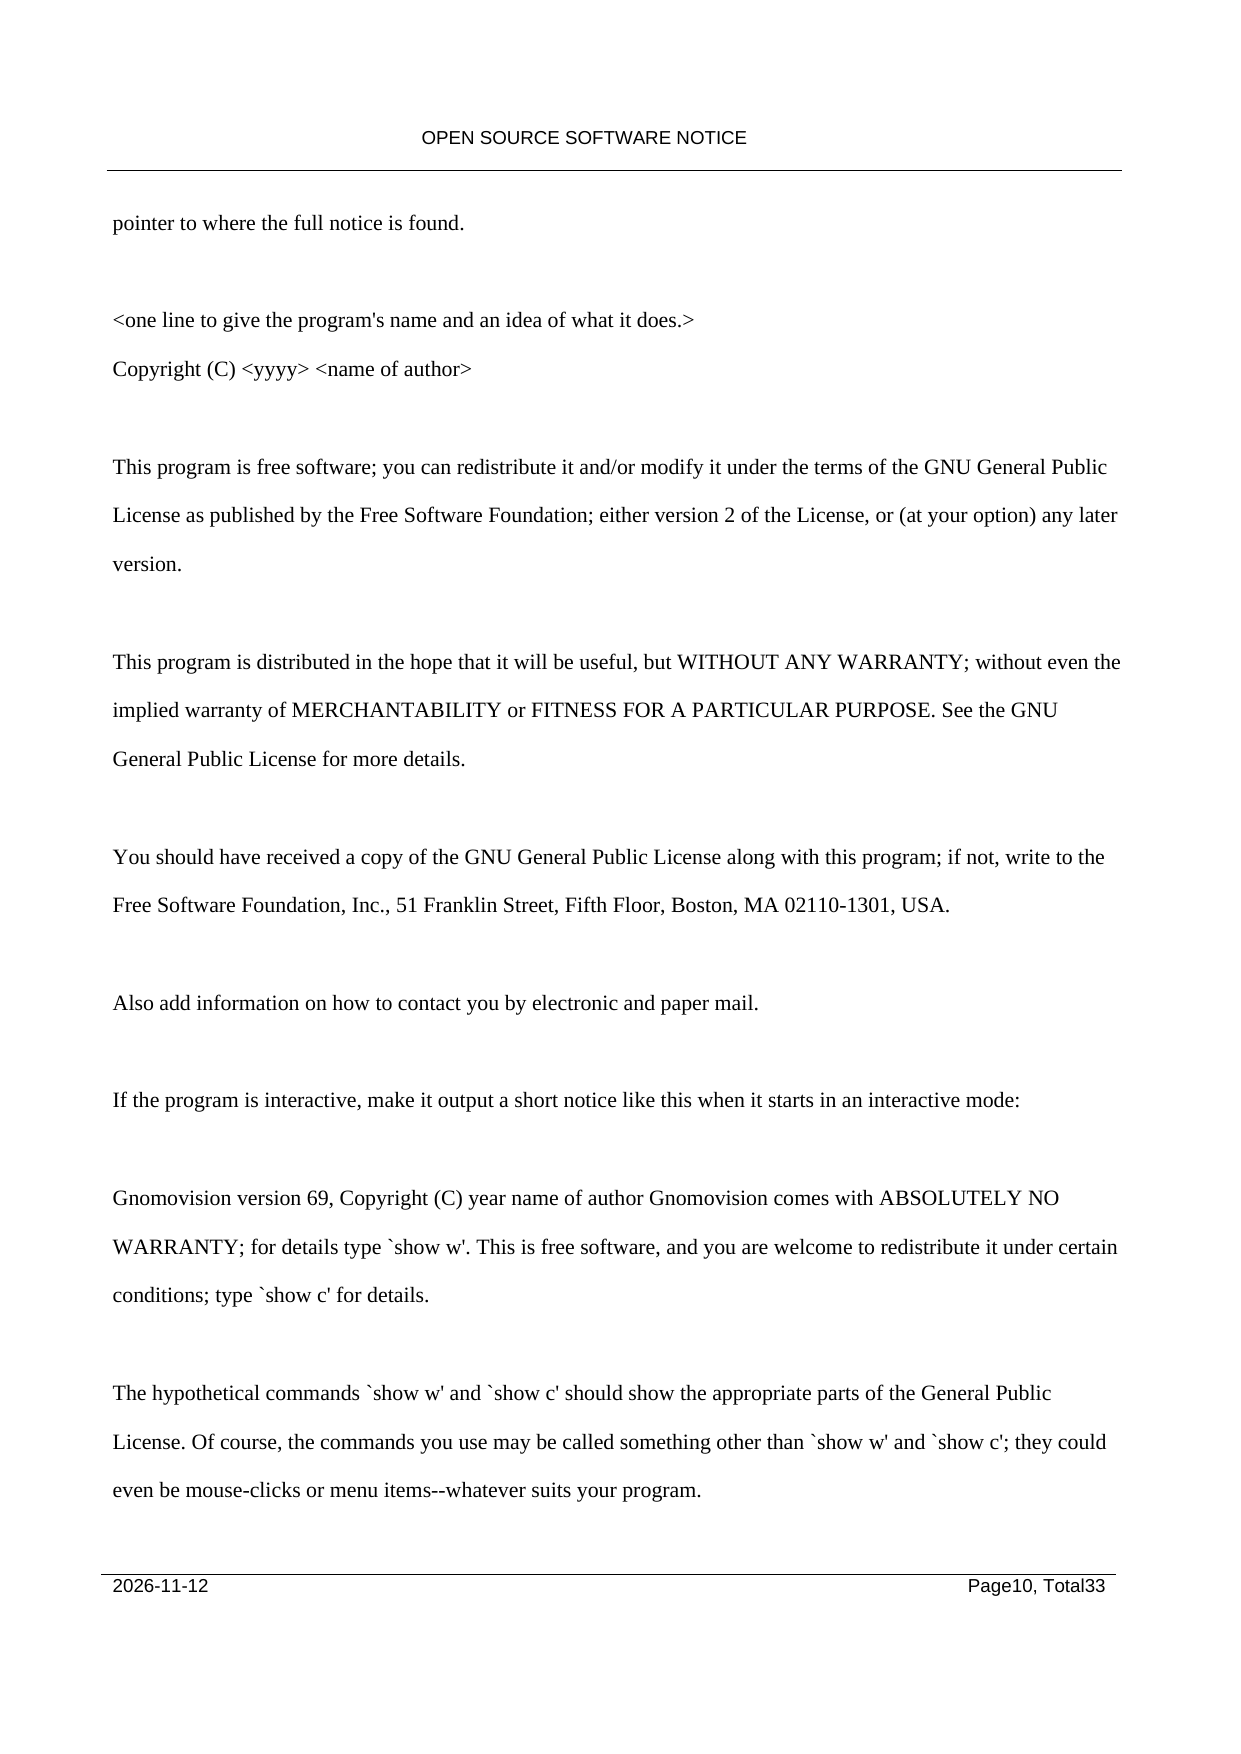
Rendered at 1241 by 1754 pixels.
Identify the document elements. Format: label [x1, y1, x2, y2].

text [112, 206, 1128, 1506]
